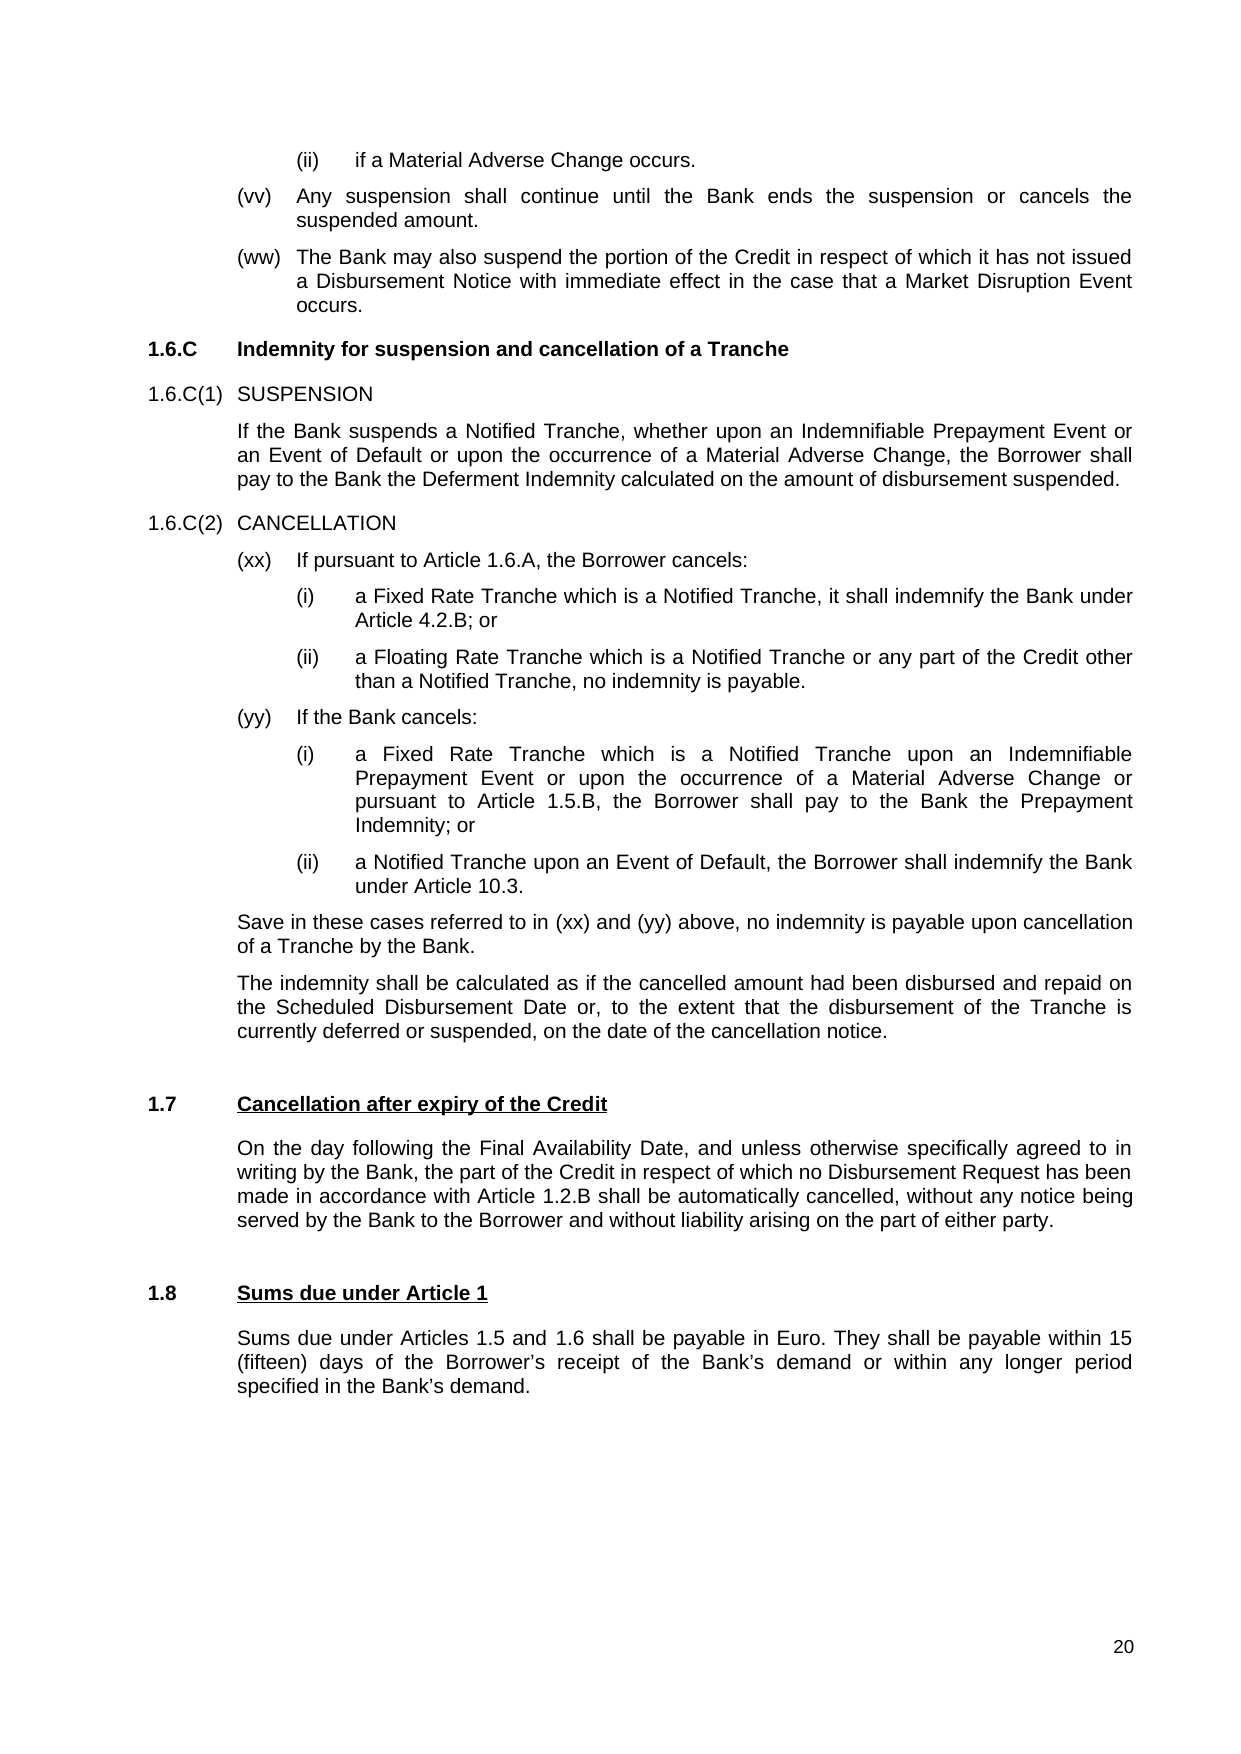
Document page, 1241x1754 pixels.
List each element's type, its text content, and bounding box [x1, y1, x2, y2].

subtitle SUSPENSION [148, 382, 1134, 406]
list If the Bank cancels: [237, 705, 1134, 729]
text Sums due under Articles 1.5 and 1.6 shall be payable in Euro. They shall be payable within 15 (fifteen) days of the Borrower’s receipt of the Bank’s demand or within any longer period specified in the Bank’s demand. [237, 1326, 1134, 1398]
list Any suspension shall continue until the Bank ends the suspension or cancels the suspended amount. [237, 184, 1134, 232]
subtitle Cancellation after expiry of the Credit [148, 1091, 1134, 1115]
text On the day following the Final Availability Date, and unless otherwise specifically agreed to in writing by the Bank, the part of the Credit in respect of which no Disbursement Request has been made in accordance with Article 1.2.B shall be automatically cancelled, without any notice being served by the Bank to the Borrower and without liability arising on the part of either party. [237, 1136, 1134, 1232]
list The Bank may also suspend the portion of the Credit in respect of which it has not issued a Disbursement Notice with immediate effect in the case that a Market Disruption Event occurs. [237, 244, 1134, 316]
subtitle Sums due under Article 1 [148, 1281, 1134, 1305]
list a Fixed Rate Tranche which is a Notified Tranche, it shall indemnify the Bank under Article 4.2.B; or [296, 584, 1134, 632]
list a Fixed Rate Tranche which is a Notified Tranche upon an Indemnifiable Prepayment Event or upon the occurrence of a Material Adverse Change or pursuant to Article 1.5.B, the Borrower shall pay to the Bank the Prepayment Indemnity; or [296, 741, 1134, 837]
list If pursuant to Article 1.6.A, the Borrower cancels: [237, 548, 1134, 572]
text Save in these cases referred to in (a) and (b) above, no indemnity is payable upon cancellation of a Tranche by the Bank. [237, 910, 1134, 958]
list a Floating Rate Tranche which is a Notified Tranche or any part of the Credit other than a Notified Tranche, no indemnity is payable. [296, 644, 1134, 692]
text If the Bank suspends a Notified Tranche, whether upon an Indemnifiable Prepayment Event or an Event of Default or upon the occurrence of a Material Adverse Change, the Borrower shall pay to the Bank the Deferment Indemnity calculated on the amount of disbursement suspended. [237, 418, 1134, 490]
subtitle CANCELLATION [148, 511, 1134, 535]
text The indemnity shall be calculated as if the cancelled amount had been disbursed and repaid on the Scheduled Disbursement Date or, to the extent that the disbursement of the Tranche is currently deferred or suspended, on the date of the cancellation notice. [237, 971, 1134, 1042]
subtitle Indemnity for suspension and cancellation of a Tranche [148, 337, 1134, 361]
list a Notified Tranche upon an Event of Default, the Borrower shall indemnify the Bank under Article 10.3. [296, 850, 1134, 898]
list if a Material Adverse Change occurs. [296, 148, 1134, 172]
